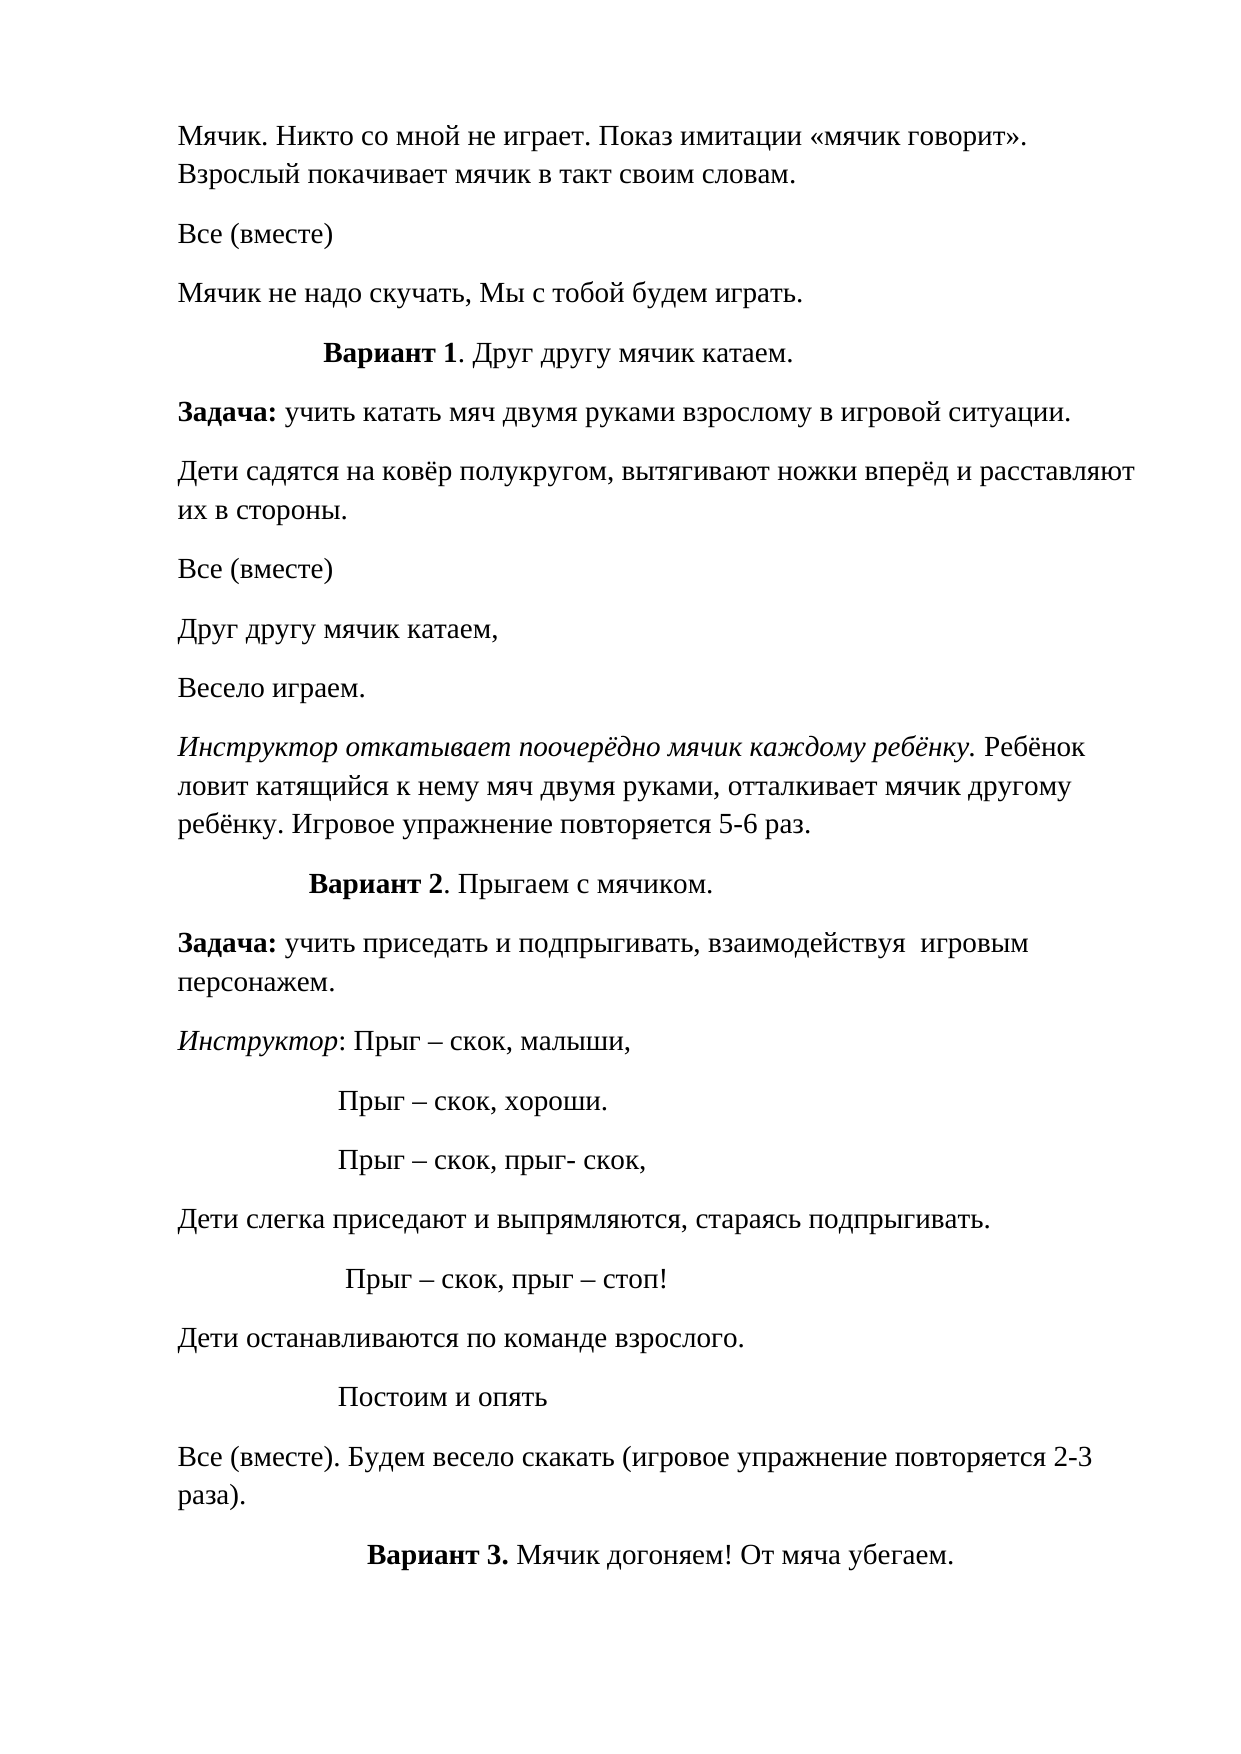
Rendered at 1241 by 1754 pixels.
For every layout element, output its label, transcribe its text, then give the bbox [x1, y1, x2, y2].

text Инструктор откатывает поочерёдно мячик каждому ребёнку. Ребёнок ловит катящийся к нему мяч двумя руками, отталкивает мячик другому ребёнку. Игровое упражнение повторяется 5-6 раз. [177, 729, 1152, 840]
text Все (вместе) [177, 551, 1152, 585]
text Дети слегка приседают и выпрямляются, стараясь подпрыгивать. [177, 1201, 1152, 1235]
text Друг другу мячик катаем, [177, 611, 1152, 644]
text Дети садятся на ковёр полукругом, вытягивают ножки вперёд и расставляют их в стороны. [177, 453, 1152, 526]
text Инструктор: Прыг – скок, малыши, [177, 1023, 1152, 1057]
text Вариант 1. Друг другу мячик катаем. [177, 335, 1152, 368]
text Все (вместе). Будем весело скакать (игровое упражнение повторяется 2-3 раза). [177, 1439, 1152, 1511]
text Вариант 3. Мячик догоняем! От мяча убегаем. [177, 1537, 1152, 1570]
text Мячик не надо скучать, Мы с тобой будем играть. [177, 275, 1152, 309]
text Дети останавливаются по команде взрослого. [177, 1320, 1152, 1354]
text Прыг – скок, хороши. [177, 1083, 1152, 1116]
text Прыг – скок, прыг- скок, [177, 1142, 1152, 1176]
text Все (вместе) [177, 216, 1152, 249]
text Вариант 2. Прыгаем с мячиком. [177, 866, 1152, 899]
text Весело играем. [177, 670, 1152, 704]
text Прыг – скок, прыг – стоп! [177, 1261, 1152, 1294]
text Задача: учить катать мяч двумя руками взрослому в игровой ситуации. [177, 394, 1152, 428]
text Постоим и опять [177, 1379, 1152, 1413]
text Задача: учить приседать и подпрыгивать, взаимодействуя игровым персонажем. [177, 925, 1152, 997]
text Мячик. Никто со мной не играет. Показ имитации «мячик говорит». Взрослый покачивает мячик в такт своим словам. [177, 118, 1152, 190]
